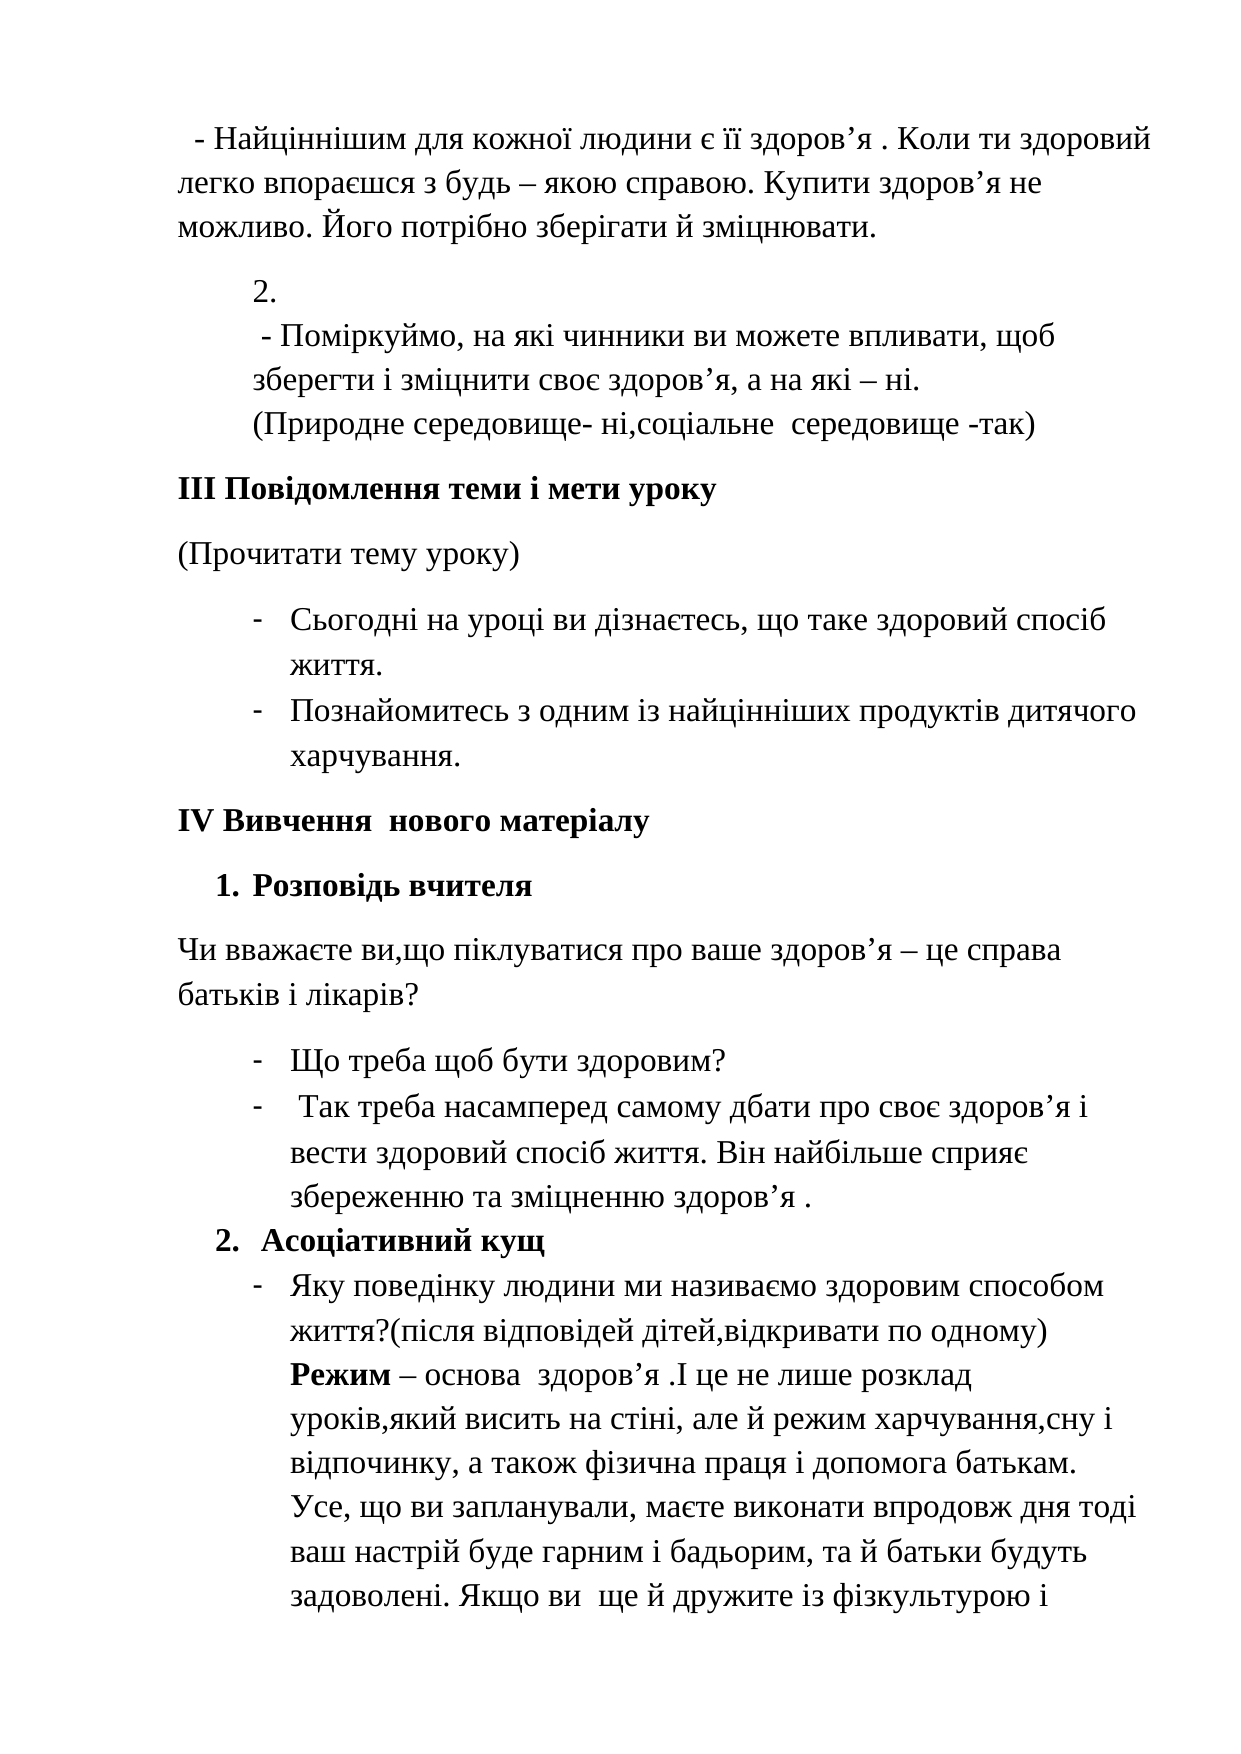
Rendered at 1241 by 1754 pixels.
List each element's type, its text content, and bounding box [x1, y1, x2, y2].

list (Природне середовище- ні,соціальне середовище -так) [252, 403, 1152, 442]
list Розповідь вчителя [215, 865, 1152, 903]
text (Прочитати тему уроку) [177, 533, 1152, 571]
list Асоціативний кущ [215, 1220, 1152, 1258]
list 2. [252, 271, 1152, 309]
list Яку поведінку людини ми називаємо здоровим способом життя?(після відповідей дітей,відкривати по одному) [252, 1264, 1152, 1349]
list Сьогодні на уроці ви дізнаєтесь, що таке здоровий спосіб життя. [252, 598, 1152, 683]
list Так треба насамперед самому дбати про своє здоров’я і вести здоровий спосіб життя. Він найбільше сприяє збереженню та зміцненню здоров’я . [252, 1085, 1152, 1214]
text Чи вважаєте ви,що піклуватися про ваше здоров’я – це справа батьків і лікарів? [177, 930, 1152, 1012]
text ІV Вивчення нового матеріалу [177, 800, 1152, 838]
list - Поміркуймо, на які чинники ви можете впливати, щоб зберегти і зміцнити своє здоров’я, а на які – ні. [252, 315, 1152, 398]
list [290, 1487, 1152, 1613]
text ІІІ Повідомлення теми і мети уроку [177, 468, 1152, 507]
list Познайомитесь з одним із найцінніших продуктів дитячого харчування. [252, 688, 1152, 773]
list Режим – основа здоров’я .І це не лише розклад уроків,який висить на стіні, але й режим харчування,сну і відпочинку, а також фізична праця і допомога батькам. [290, 1354, 1152, 1481]
list Що треба щоб бути здоровим? [252, 1039, 1152, 1079]
text - Найціннішим для кожної людини є її здоров’я . Коли ти здоровий легко впораєшся з будь – якою справою. Купити здоров’я не можливо. Його потрібно зберігати й зміцнювати. [177, 118, 1152, 244]
